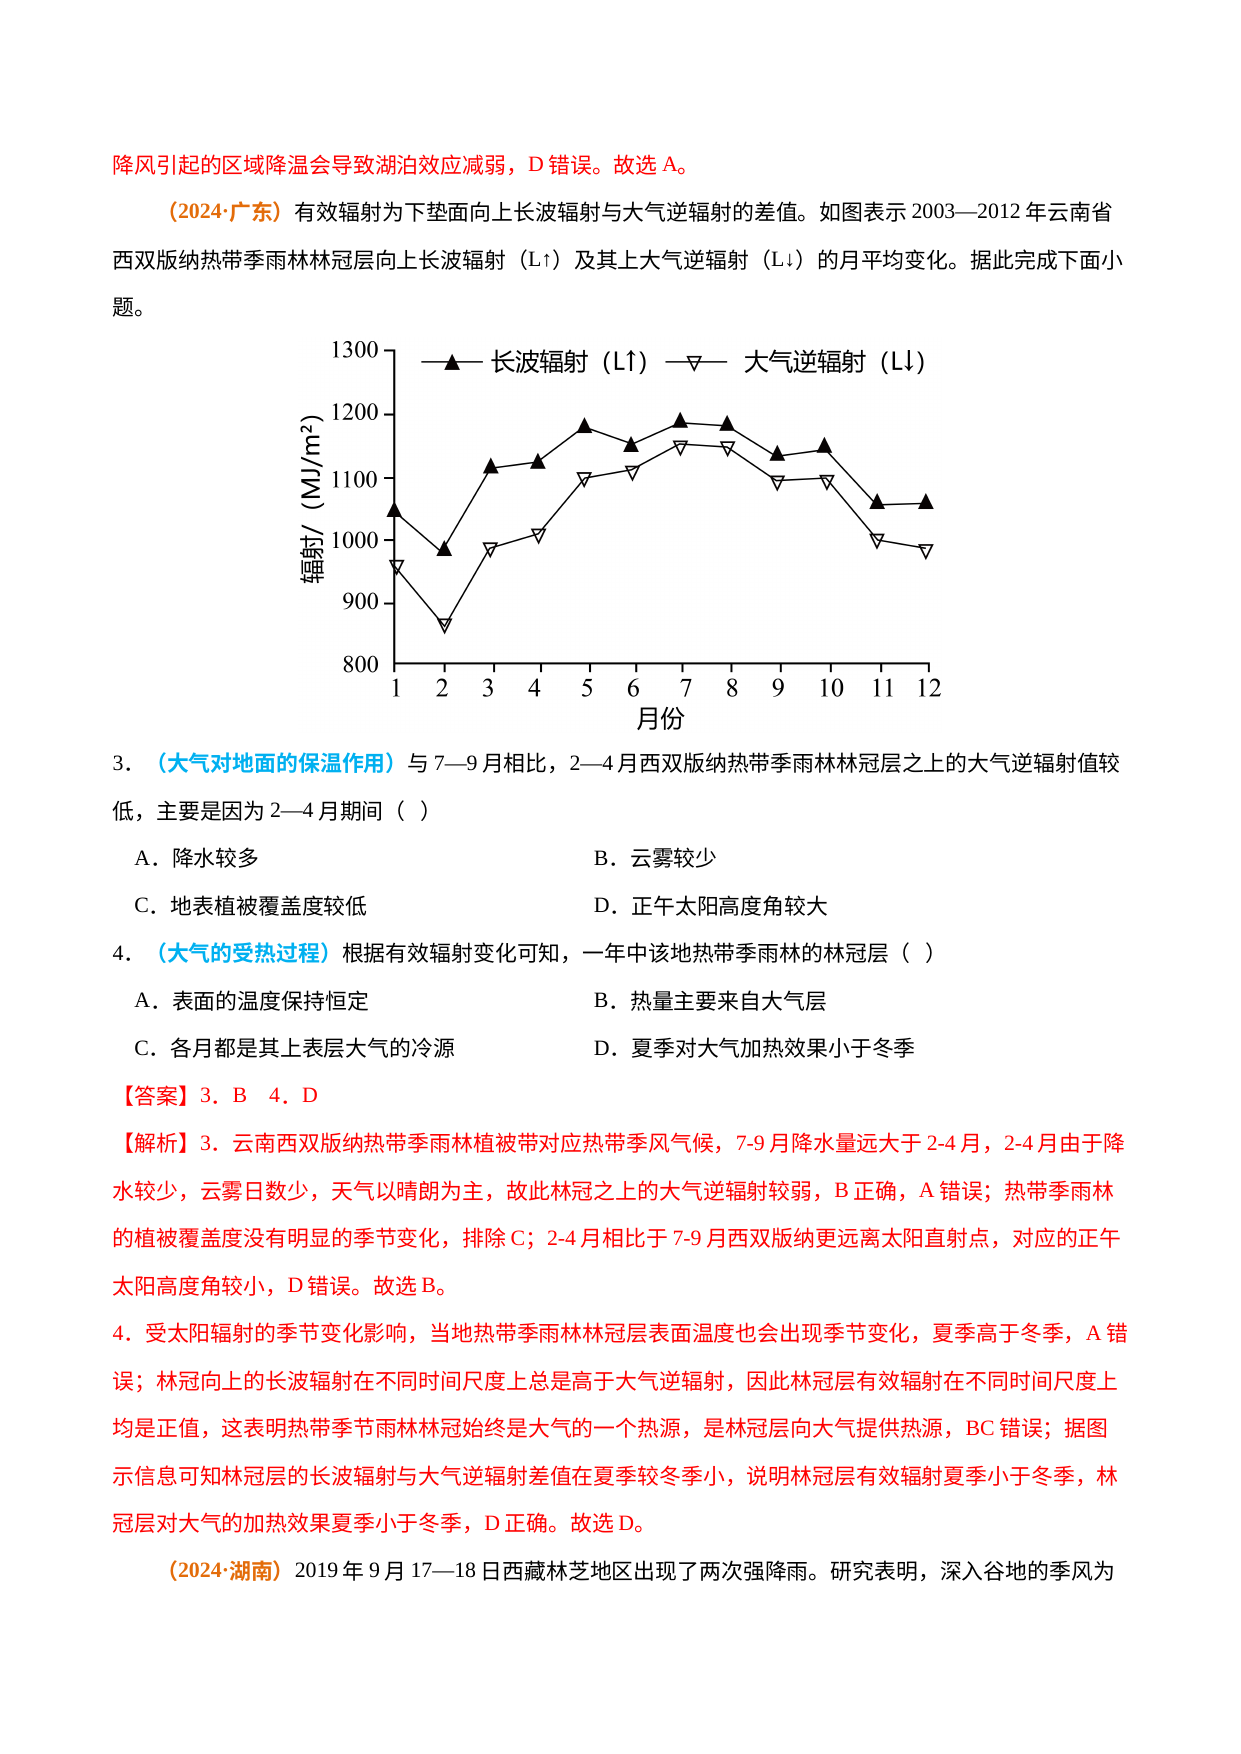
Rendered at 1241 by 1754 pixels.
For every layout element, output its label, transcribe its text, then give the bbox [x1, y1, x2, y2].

text 4．受太阳辐射的季节变化影响，当地热带季雨林林冠层表面温度也会出现季节变化，夏季高于冬季，A错误；林冠向上的长波辐射在不同时间尺度上总是高于大气逆辐射，因此林冠层有效辐射在不同时间尺度上均是正值，这表明热带季节雨林林冠始终是大气的一个热源，是林冠层向大气提供热源，BC错误；据图示信息可知林冠层的长波辐射与大气逆辐射差值在夏季较冬季小，说明林冠层有效辐射夏季小于冬季，林冠层对大气的加热效果夏季小于冬季，D正确。故选D。 [112, 1316, 1128, 1538]
text C．地表植被覆盖度较低 D．正午太阳高度角较大 [112, 889, 1128, 920]
picture [298, 337, 942, 733]
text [112, 1554, 1128, 1585]
text 【答案】3．B 4．D [112, 1079, 1128, 1110]
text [112, 148, 1128, 179]
text A．表面的温度保持恒定 B．热量主要来自大气层 [112, 984, 1128, 1015]
text （2024·广东）有效辐射为下垫面向上长波辐射与大气逆辐射的差值。如图表示2003—2012年云南省西双版纳热带季雨林林冠层向上长波辐射（L↑）及其上大气逆辐射（L↓）的月平均变化。据此完成下面小题。 [112, 195, 1128, 322]
text 3．（大气对地面的保温作用）与7—9月相比，2—4月西双版纳热带季雨林林冠层之上的大气逆辐射值较低，主要是因为2—4月期间（ ） [112, 746, 1128, 825]
text C．各月都是其上表层大气的冷源 D．夏季对大气加热效果小于冬季 [112, 1031, 1128, 1063]
text A．降水较多 B．云雾较少 [112, 841, 1128, 873]
text 4．（大气的受热过程）根据有效辐射变化可知，一年中该地热带季雨林的林冠层（ ） [112, 936, 1128, 968]
text 【解析】3．云南西双版纳热带季雨林植被带对应热带季风气候，7-9月降水量远大于2-4月，2-4月由于降水较少，云雾日数少，天气以晴朗为主，故此林冠之上的大气逆辐射较弱，B正确，A错误；热带季雨林的植被覆盖度没有明显的季节变化，排除C；2-4月相比于7-9月西双版纳更远离太阳直射点，对应的正午太阳高度角较小，D错误。故选B。 [112, 1126, 1128, 1300]
